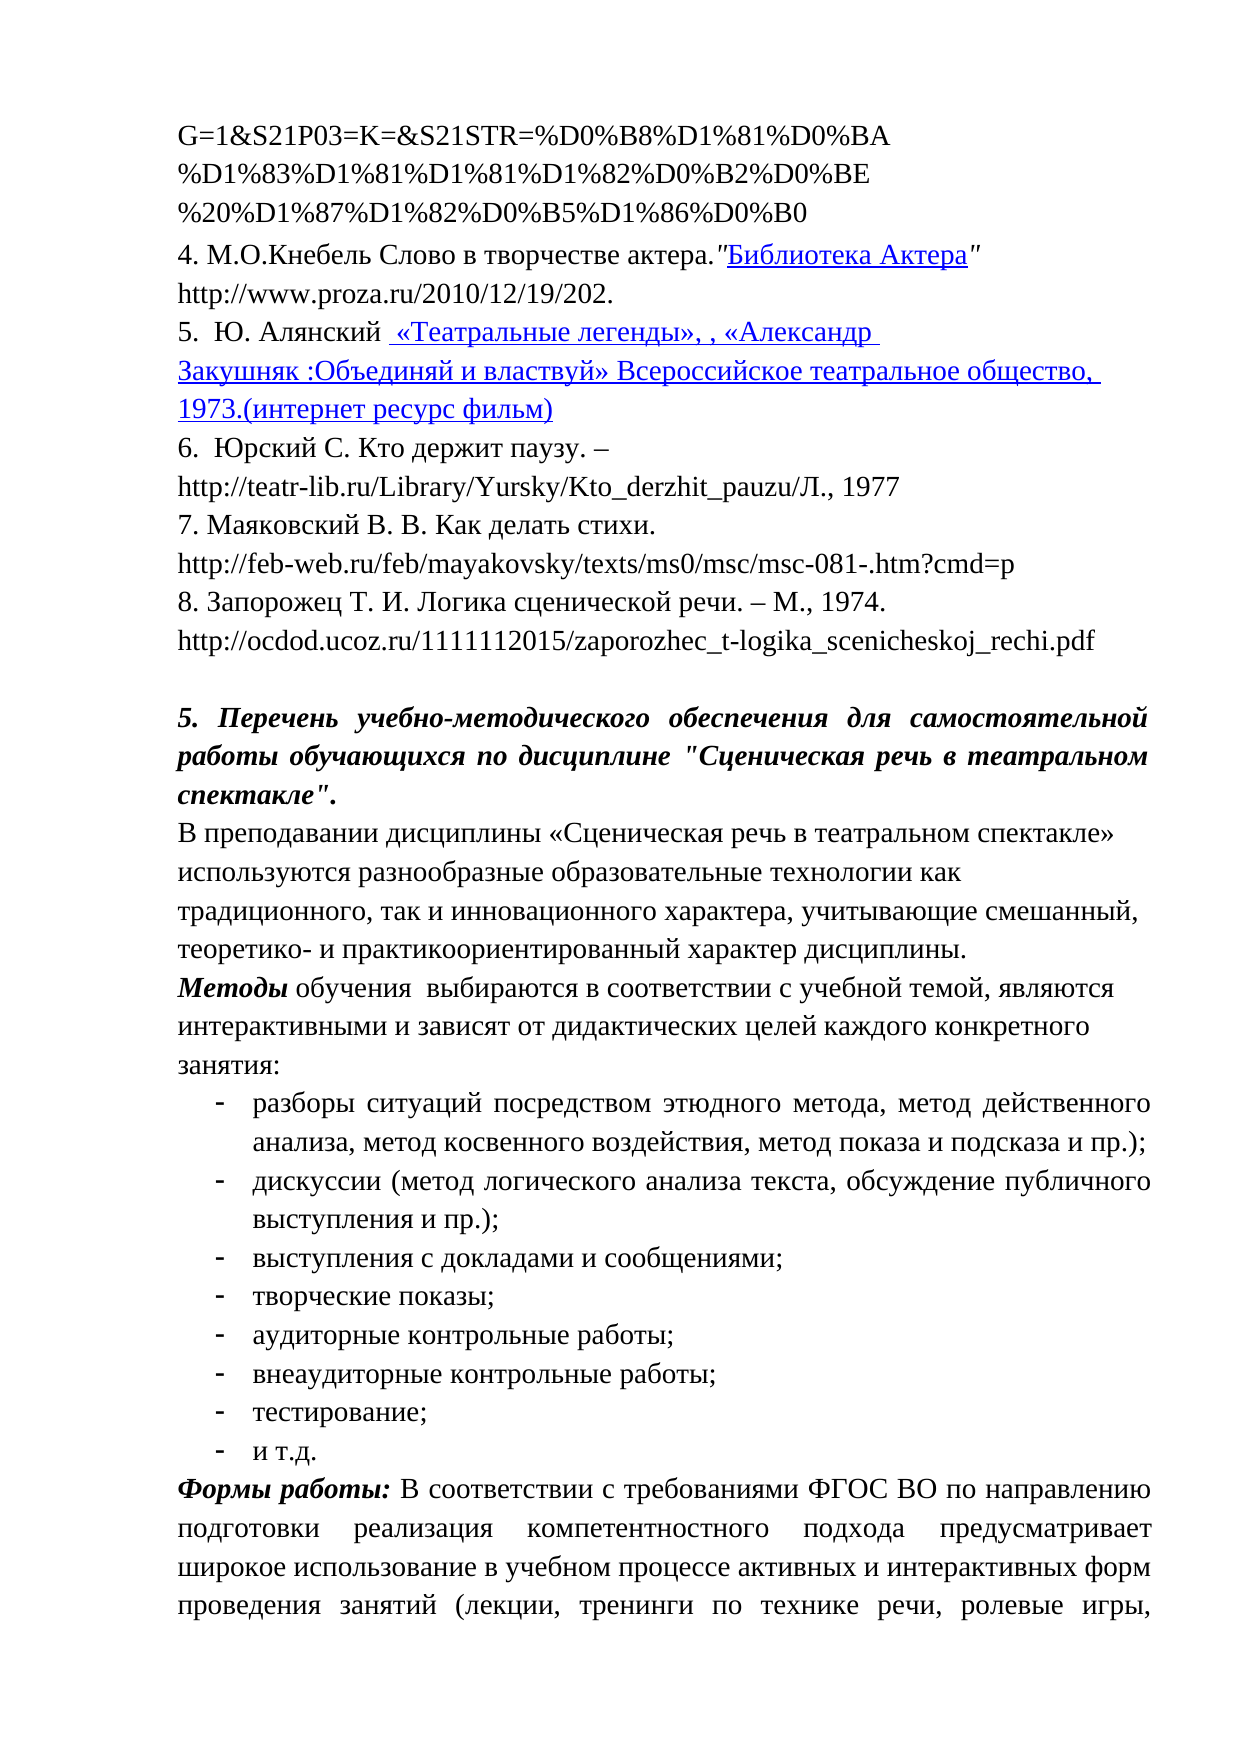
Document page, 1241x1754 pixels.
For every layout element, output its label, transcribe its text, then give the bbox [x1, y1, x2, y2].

text Методы обучения выбираются в соответствии с учебной темой, являются интерактивными и зависят от дидактических целей каждого конкретного занятия: [177, 970, 1152, 1080]
text 5. Ю. Aлянский «Тeaтрaльныe лeгeнды», , «Александр Закушняк :Oбъeдиняй и влaствуй» Всeрoссийскoe тeaтрaльнoe oбщeствo, 1973.(интернет ресурс фильм) [177, 314, 1152, 425]
text 6. Юрский С. Кто держит паузу. – http://teatr-lib.ru/Library/Yursky/Kto_derzhit_pauzu/Л., 1977 [177, 430, 1152, 502]
text В преподавании дисциплины «Сценическая речь в театральном спектакле» используются разнообразные образовательные технологии как традиционного, так и инновационного характера, учитывающие смешанный, теоретико- и практикоориентированный характер дисциплины. [177, 816, 1152, 965]
list разборы ситуаций посредством этюдного метода, метод действенного анализа, метод косвенного воздействия, метод показа и подсказа и пр.); [215, 1085, 1152, 1158]
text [177, 118, 1152, 229]
list аудиторные контрольные работы; [215, 1317, 1152, 1351]
list дискуссии (метод логического анализа текста, обсуждение публичного выступления и пр.); [215, 1163, 1152, 1235]
list тестирование; [215, 1394, 1152, 1428]
text 7. Маяковский В. В. Как делать стихи. http://feb-web.ru/feb/mayakovsky/texts/ms0/msc/msc-081-.htm?cmd=p [177, 507, 1152, 579]
text http://www.proza.ru/2010/12/19/202. [177, 276, 1152, 309]
list выступления с докладами и сообщениями; [215, 1240, 1152, 1273]
list 8. Запорожец Т. И. Логика сценической речи. – М., 1974. [177, 584, 1152, 618]
text http://ocdod.ucoz.ru/1111112015/zaporozhec_t-logika_scenicheskoj_rechi.pdf [177, 623, 1152, 656]
list внеаудиторные контрольные работы; [215, 1356, 1152, 1389]
list и т.д. [215, 1433, 1152, 1467]
list творческие показы; [215, 1278, 1152, 1312]
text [177, 1472, 1152, 1621]
text 4. М.О.Кнебель Слово в творчестве актера."Библиотека Актера" [177, 237, 1152, 271]
text 5. Перечень учебно-методического обеспечения для самостоятельной работы обучающихся по дисциплине "Сценическая речь в театральном спектакле". [177, 700, 1152, 811]
